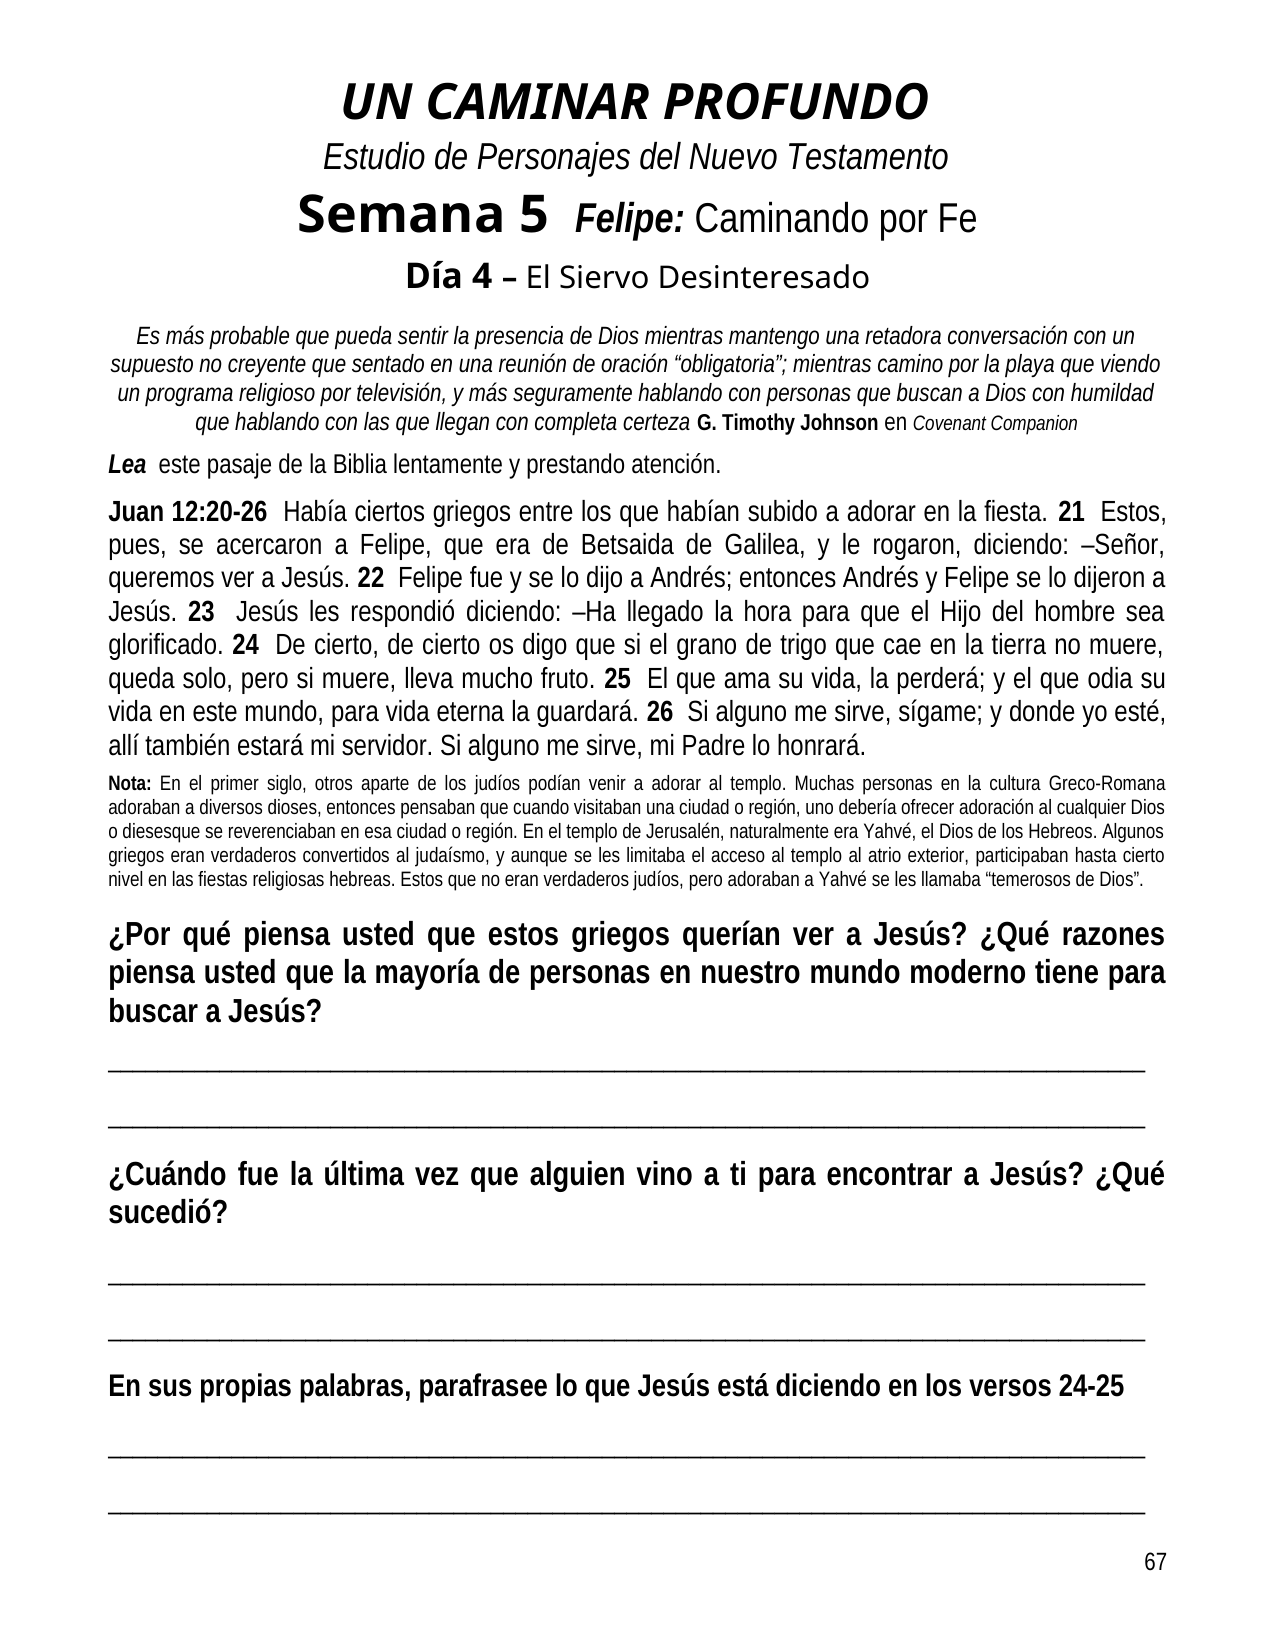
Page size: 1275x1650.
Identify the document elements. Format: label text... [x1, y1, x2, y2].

text UN CAMINAR PROFUNDO [108, 66, 1167, 134]
text ____________________________________________________________________________________ [108, 1255, 1167, 1286]
text Semana 5 Felipe: Caminando por Fe [108, 177, 1167, 248]
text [108, 1428, 1167, 1459]
text Nota: En el primer siglo, otros aparte de los judíos podían venir a adorar al templo. Muchas personas en la cultura Greco-Romana adoraban a diversos dioses, entonces pensaban que cuando visitaban una ciudad o región, uno debería ofrecer adoración al cualquier Dios o diesesque se reverenciaban en esa ciudad o región. En el templo de Jerusalén, naturalmente era Yahvé, el Dios de los Hebreos. Algunos griegos eran verdaderos convertidos al judaísmo, y aunque se les limitaba el acceso al templo al atrio exterior, participaban hasta cierto nivel en las fiestas religiosas hebreas. Estos que no eran verdaderos judíos, pero adoraban a Yahvé se les llamaba “temerosos de Dios”. [108, 771, 1167, 891]
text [108, 1484, 1167, 1515]
text Es más probable que pueda sentir la presencia de Dios mientras mantengo una retadora conversación con un supuesto no creyente que sentado en una reunión de oración “obligatoria”; mientras camino por la playa que viendo un programa religioso por televisión, y más seguramente hablando con personas que buscan a Dios con humildad que hablando con las que llegan con completa certeza G. Timothy Johnson en Covenant Companion [108, 321, 1167, 435]
text Estudio de Personajes del Nuevo Testamento [108, 134, 1167, 177]
text Lea este pasaje de la Biblia lentamente y prestando atención. [108, 448, 1167, 479]
text En sus propias palabras, parafrasee lo que Jesús está diciendo en los versos 24-25 [108, 1367, 1167, 1403]
text ____________________________________________________________________________________ [108, 1311, 1167, 1342]
text ____________________________________________________________________________________ [108, 1042, 1167, 1073]
text ¿Cuándo fue la última vez que alguien vino a ti para encontrar a Jesús? ¿Qué sucedió? [108, 1154, 1167, 1230]
text ____________________________________________________________________________________ [108, 1098, 1167, 1129]
text Día 4 – El Siervo Desinteresado [108, 251, 1167, 299]
text ¿Por qué piensa usted que estos griegos querían ver a Jesús? ¿Qué razones piensa usted que la mayoría de personas en nuestro mundo moderno tiene para buscar a Jesús? [108, 914, 1167, 1029]
text Juan 12:20-26 Había ciertos griegos entre los que habían subido a adorar en la fiesta. 21 Estos, pues, se acercaron a Felipe, que era de Betsaida de Galilea, y le rogaron, diciendo: –Señor, queremos ver a Jesús. 22 Felipe fue y se lo dijo a Andrés; entonces Andrés y Felipe se lo dijeron a Jesús. 23 Jesús les respondió diciendo: –Ha llegado la hora para que el Hijo del hombre sea glorificado. 24 De cierto, de cierto os digo que si el grano de trigo que cae en la tierra no muere, queda solo, pero si muere, lleva mucho fruto. 25 El que ama su vida, la perderá; y el que odia su vida en este mundo, para vida eterna la guardará. 26 Si alguno me sirve, sígame; y donde yo esté, allí también estará mi servidor. Si alguno me sirve, mi Padre lo honrará. [108, 494, 1167, 761]
